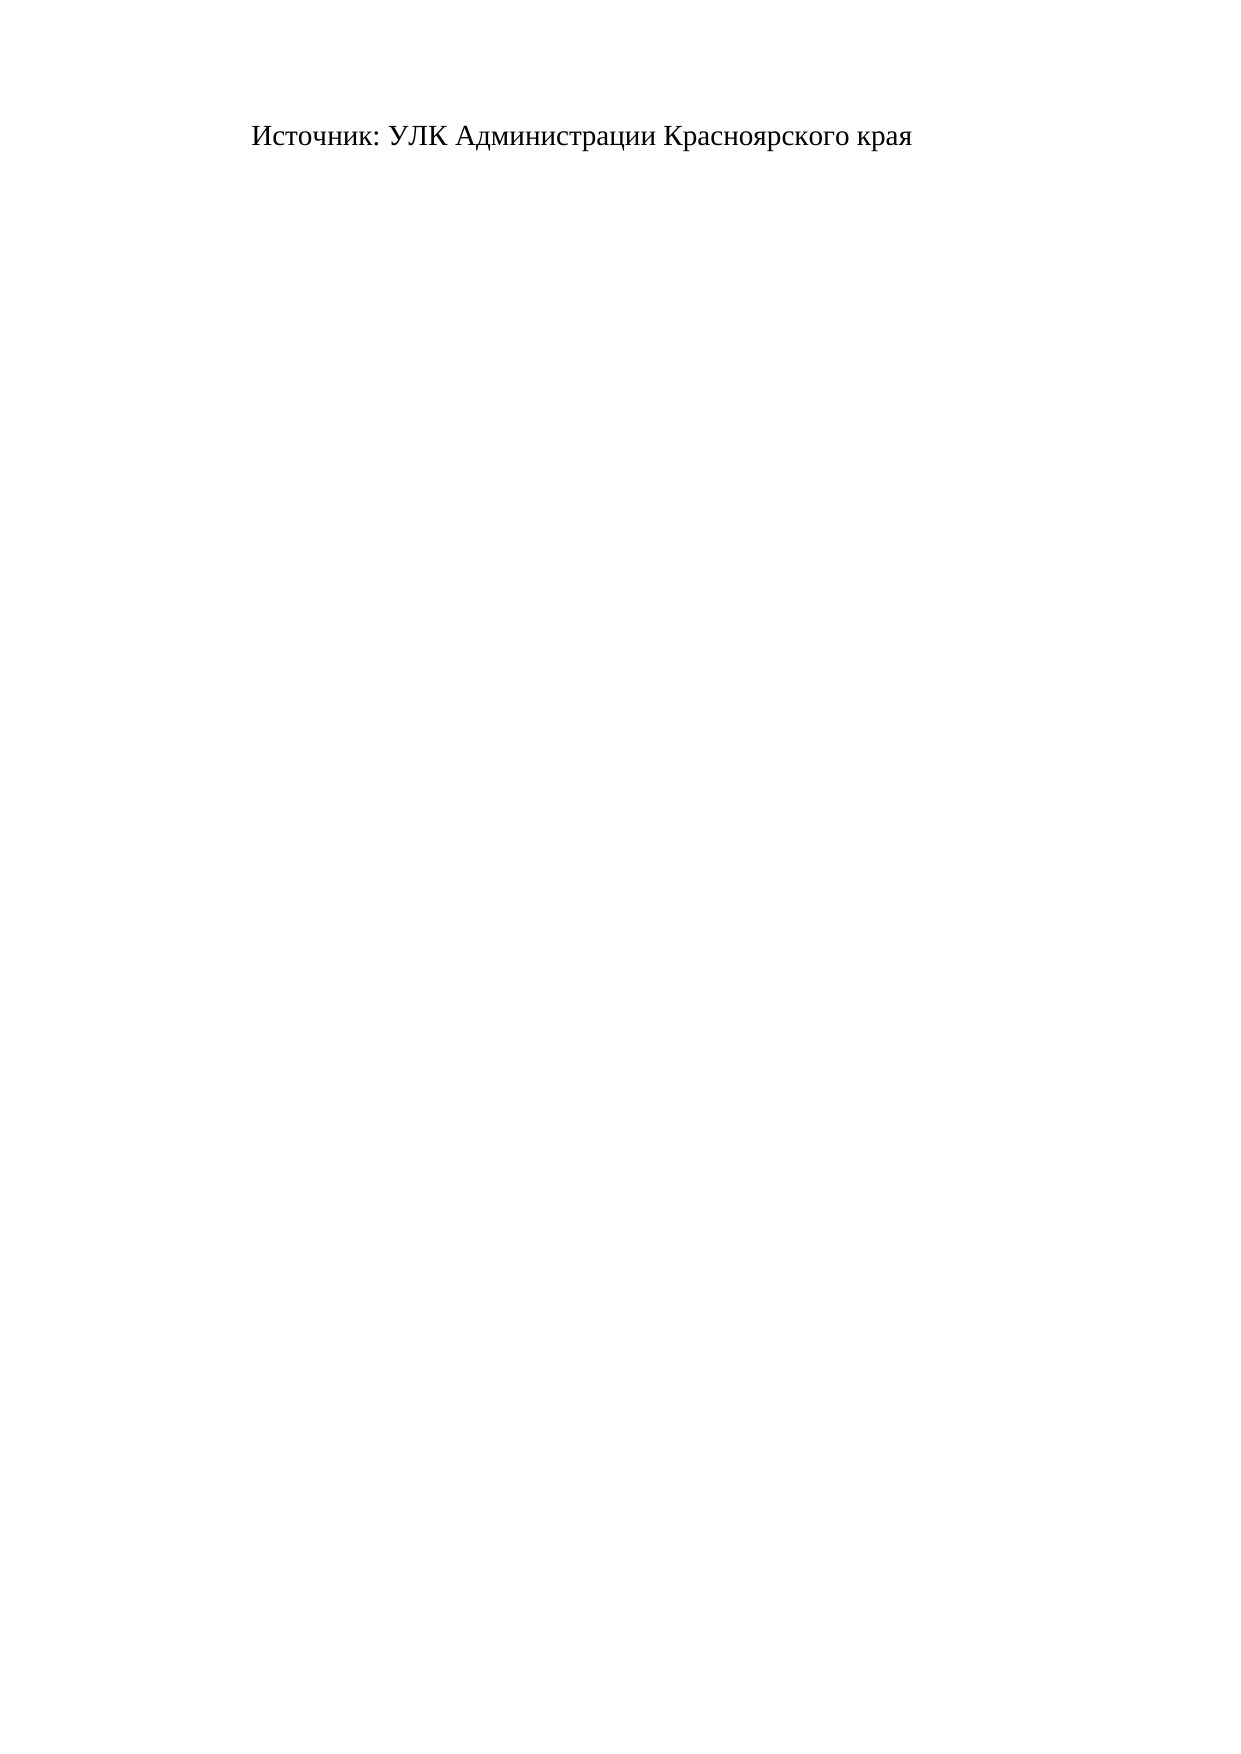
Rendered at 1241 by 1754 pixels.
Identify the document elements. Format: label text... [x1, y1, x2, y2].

text Источник: УЛК Администрации Красноярского края [177, 118, 1152, 152]
